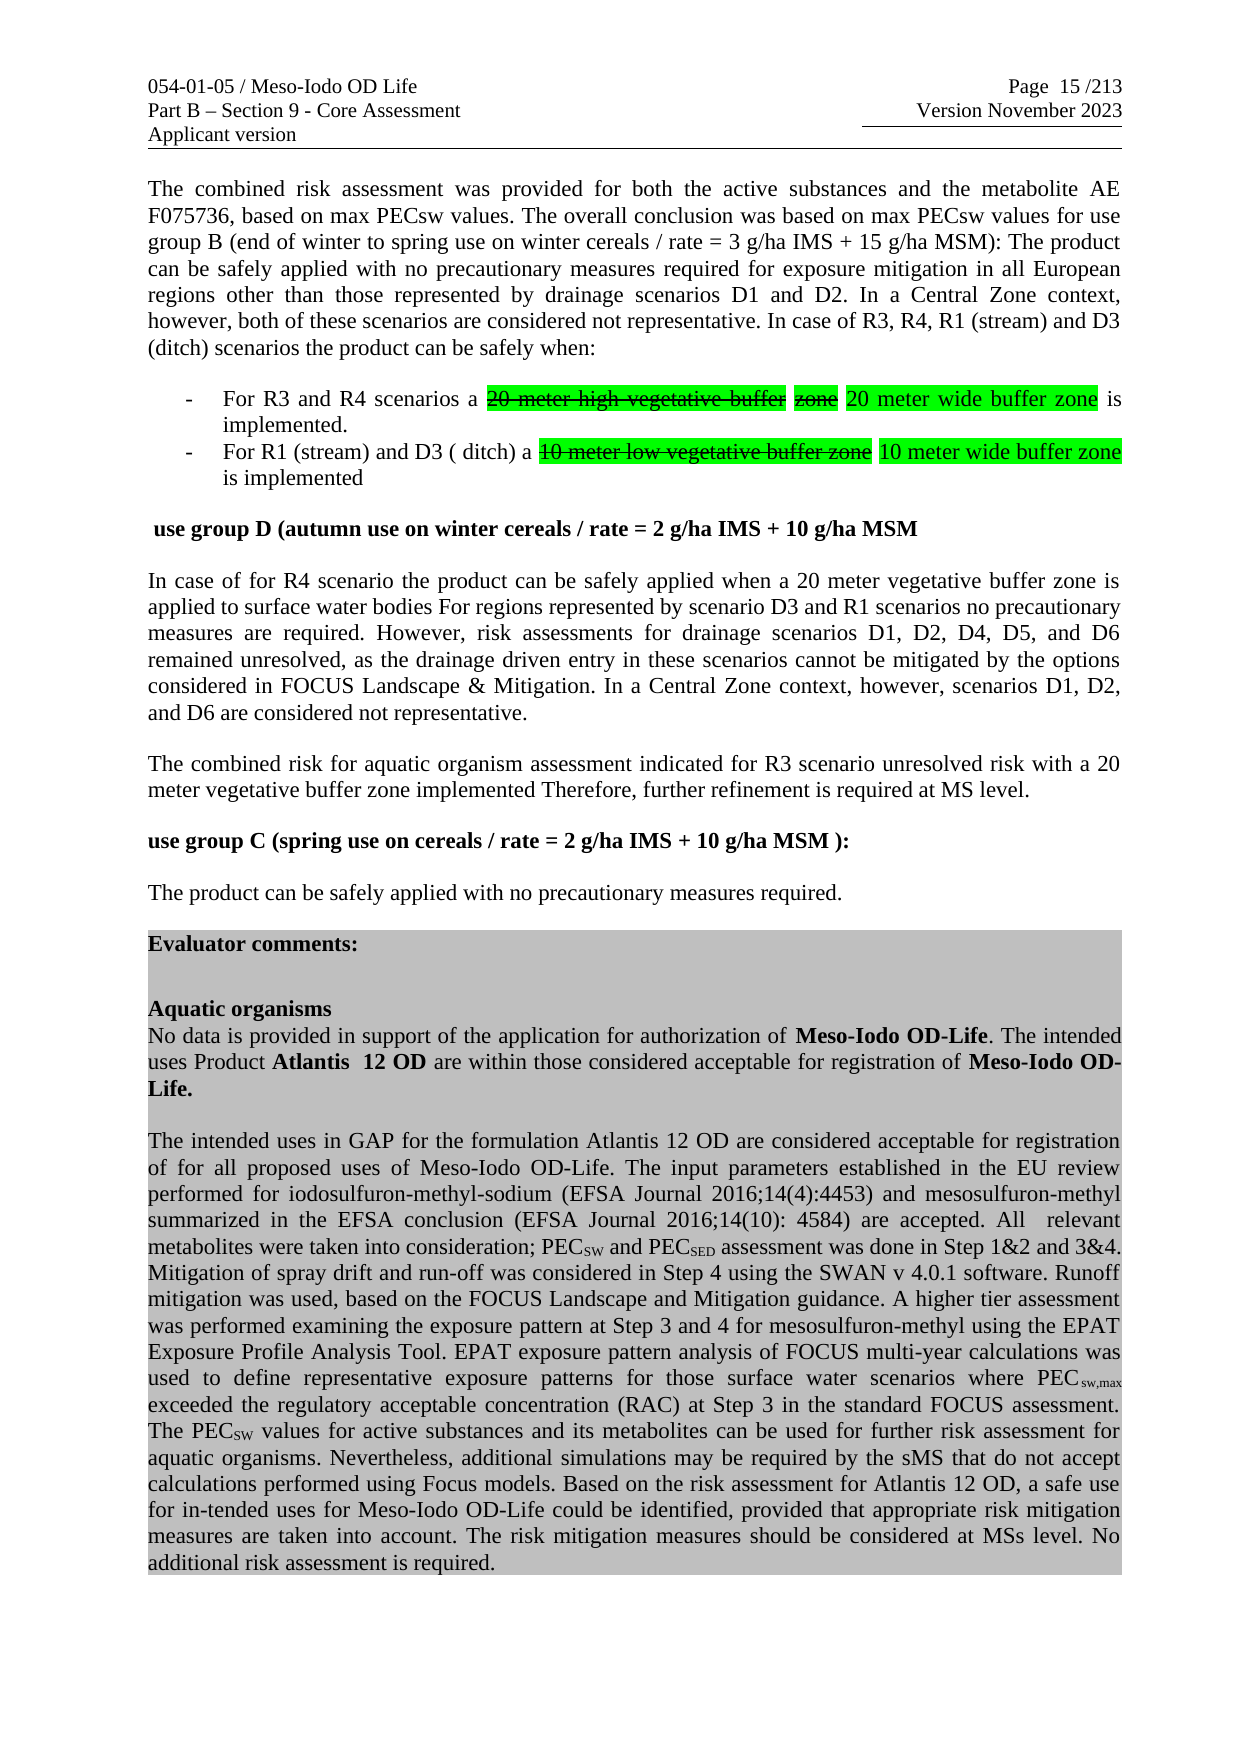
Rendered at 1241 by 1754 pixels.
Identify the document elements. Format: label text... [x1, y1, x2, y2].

list For R1 (stream) and D3 ( ditch) a 10 meter low vegetative buffer zone 10 meter wide buffer zone is implemented [185, 438, 1122, 490]
text Evaluator comments: [148, 930, 1122, 957]
text The combined risk for aquatic organism assessment indicated for R3 scenario unresolved risk with a 20 meter vegetative buffer zone implemented Therefore, further refinement is required at MS level. [148, 750, 1122, 803]
text In case of for R4 scenario the product can be safely applied when a 20 meter vegetative buffer zone is applied to surface water bodies For regions represented by scenario D3 and R1 scenarios no precautionary measures are required. However, risk assessments for drainage scenarios D1, D2, D4, D5, and D6 remained unresolved, as the drainage driven entry in these scenarios cannot be mitigated by the options considered in FOCUS Landscape & Mitigation. In a Central Zone context, however, scenarios D1, D2, and D6 are considered not representative. [148, 567, 1122, 725]
text The product can be safely applied with no precautionary measures required. [148, 879, 1122, 905]
text Aquatic organisms [148, 996, 1122, 1022]
text The combined risk assessment was provided for both the active substances and the metabolite AE F075736, based on max PECsw values. The overall conclusion was based on max PECsw values for use group B (end of winter to spring use on winter cereals / rate = 3 g/ha IMS + 15 g/ha MSM): The product can be safely applied with no precautionary measures required for exposure mitigation in all European regions other than those represented by drainage scenarios D1 and D2. In a Central Zone context, however, both of these scenarios are considered not representative. In case of R3, R4, R1 (stream) and D3 (ditch) scenarios the product can be safely when: [148, 176, 1122, 360]
text use group C (spring use on cereals / rate = 2 g/ha IMS + 10 g/ha MSM ): [148, 828, 1122, 854]
text No data is provided in support of the application for authorization of Meso-Iodo OD-Life. The intended uses Product Atlantis 12 OD are within those considered acceptable for registration of Meso-Iodo OD-Life. [148, 1022, 1122, 1101]
text use group D (autumn use on winter cereals / rate = 2 g/ha IMS + 10 g/ha MSM [148, 515, 1122, 542]
list For R3 and R4 scenarios a 20 meter high vegetative buffer zone 20 meter wide buffer zone is implemented. [185, 385, 1122, 438]
text The intended uses in GAP for the formulation Atlantis 12 OD are considered acceptable for registration of for all proposed uses of Meso-Iodo OD-Life. The input parameters established in the EU review performed for iodosulfuron-methyl-sodium (EFSA Journal 2016;14(4):4453) and mesosulfuron-methyl summarized in the EFSA conclusion (EFSA Journal 2016;14(10): 4584) are accepted. All relevant metabolites were taken into consideration; PECSW and PECSED assessment was done in Step 1&2 and 3&4. Mitigation of spray drift and run-off was considered in Step 4 using the SWAN v 4.0.1 software. Runoff mitigation was used, based on the FOCUS Landscape and Mitigation guidance. A higher tier assessment was performed examining the exposure pattern at Step 3 and 4 for mesosulfuron-methyl using the EPAT Exposure Profile Analysis Tool. EPAT exposure pattern analysis of FOCUS multi-year calculations was used to define representative exposure patterns for those surface water scenarios where PECsw,max exceeded the regulatory acceptable concentration (RAC) at Step 3 in the standard FOCUS assessment. The PECSW values for active substances and its metabolites can be used for further risk assessment for aquatic organisms. Nevertheless, additional simulations may be required by the sMS that do not accept calculations performed using Focus models. Based on the risk assessment for Atlantis 12 OD, a safe use for in-tended uses for Meso-Iodo OD-Life could be identified, provided that appropriate risk mitigation measures are taken into account. The risk mitigation measures should be considered at MSs level. No additional risk assessment is required. [148, 1127, 1122, 1575]
